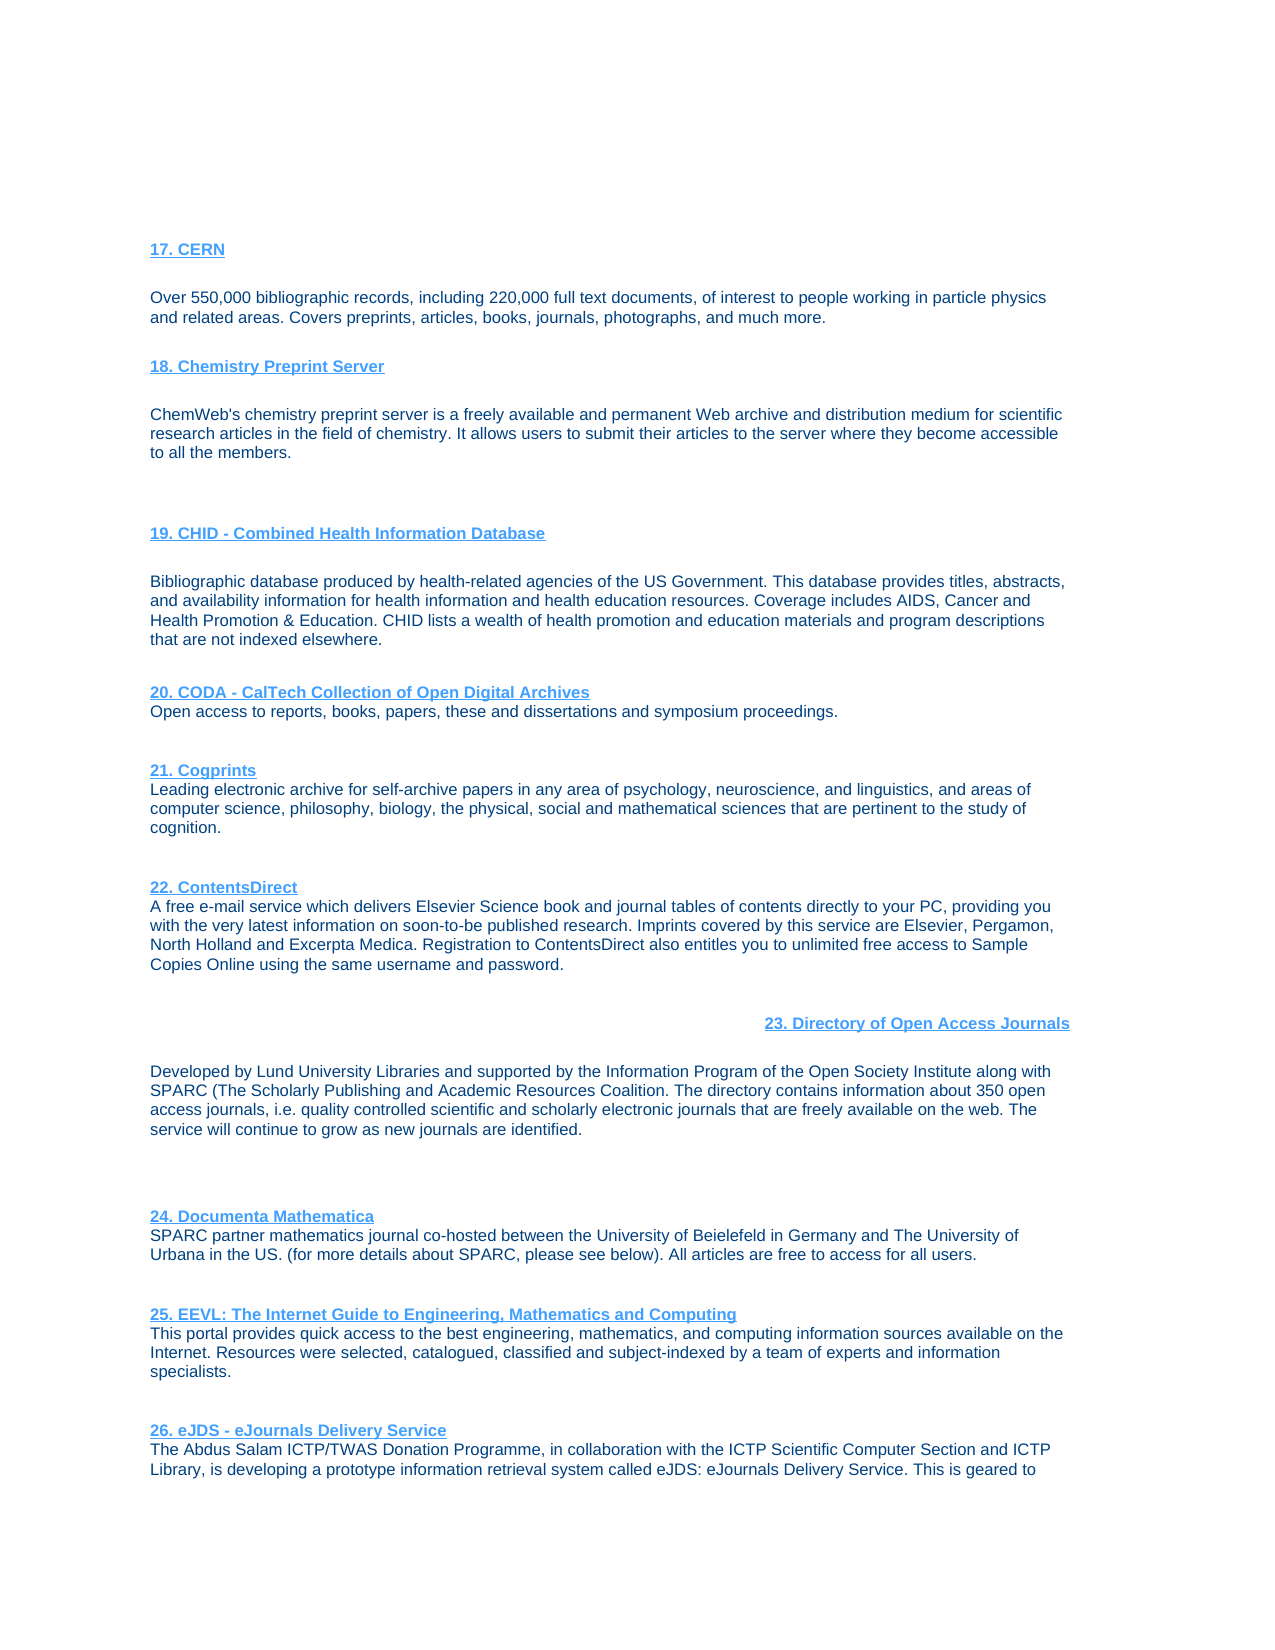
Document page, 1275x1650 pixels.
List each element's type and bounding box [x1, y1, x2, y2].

table_header [147, 150, 1073, 1482]
